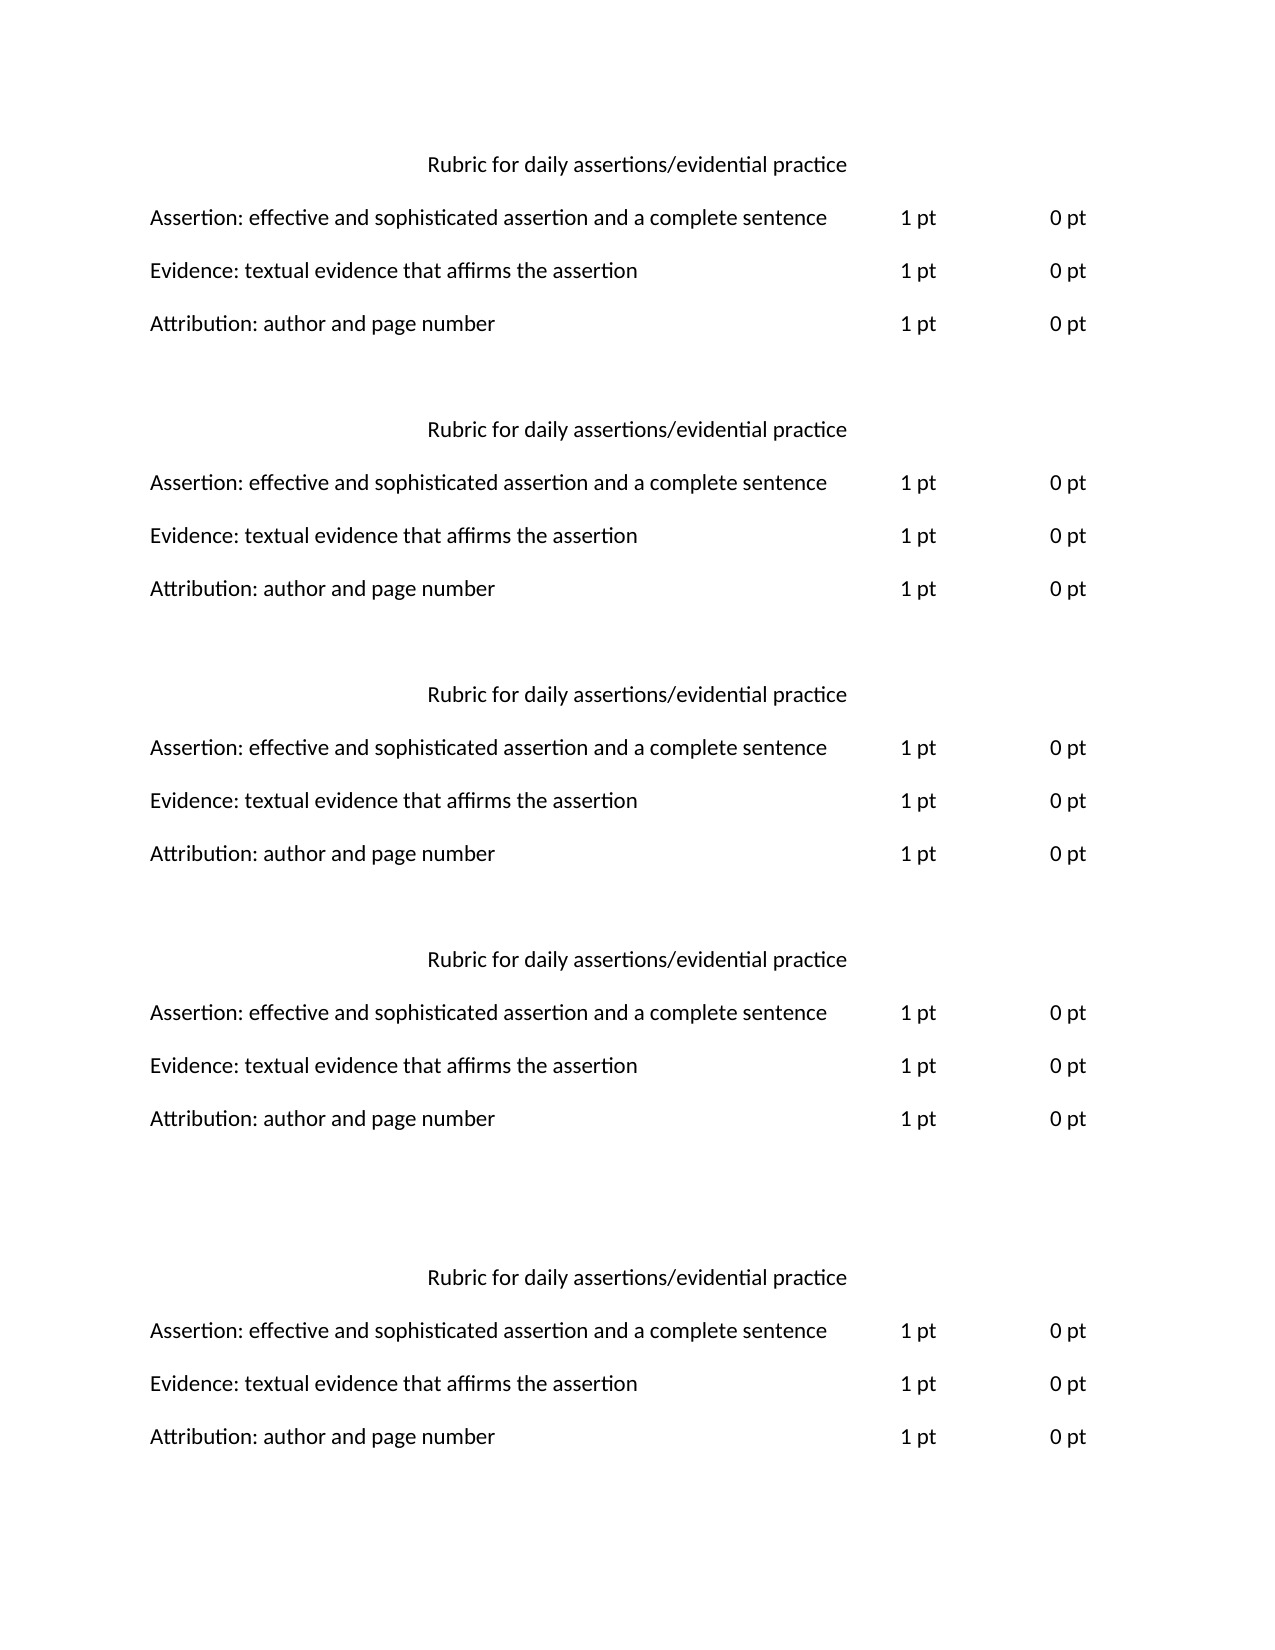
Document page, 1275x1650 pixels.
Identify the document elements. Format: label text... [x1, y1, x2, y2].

text Rubric for daily assertions/evidential practice [150, 150, 1125, 178]
text Rubric for daily assertions/evidential practice [150, 415, 1125, 443]
text Evidence: textual evidence that affirms the assertion 1 pt 0 pt [150, 1369, 1125, 1397]
text Evidence: textual evidence that affirms the assertion 1 pt 0 pt [150, 256, 1125, 284]
text Evidence: textual evidence that affirms the assertion 1 pt 0 pt [150, 1051, 1125, 1079]
text Attribution: author and page number 1 pt 0 pt [150, 1422, 1125, 1451]
text Rubric for daily assertions/evidential practice [150, 680, 1125, 708]
text Assertion: effective and sophisticated assertion and a complete sentence 1 pt 0 pt [150, 998, 1125, 1026]
text Rubric for daily assertions/evidential practice [150, 945, 1125, 973]
text Evidence: textual evidence that affirms the assertion 1 pt 0 pt [150, 521, 1125, 549]
text Assertion: effective and sophisticated assertion and a complete sentence 1 pt 0 pt [150, 733, 1125, 761]
text Evidence: textual evidence that affirms the assertion 1 pt 0 pt [150, 786, 1125, 814]
text Attribution: author and page number 1 pt 0 pt [150, 574, 1125, 602]
text Assertion: effective and sophisticated assertion and a complete sentence 1 pt 0 pt [150, 1316, 1125, 1344]
text Assertion: effective and sophisticated assertion and a complete sentence 1 pt 0 pt [150, 203, 1125, 231]
text Rubric for daily assertions/evidential practice [150, 1263, 1125, 1291]
text Attribution: author and page number 1 pt 0 pt [150, 1104, 1125, 1132]
text Attribution: author and page number 1 pt 0 pt [150, 309, 1125, 337]
text Attribution: author and page number 1 pt 0 pt [150, 839, 1125, 867]
text Assertion: effective and sophisticated assertion and a complete sentence 1 pt 0 pt [150, 468, 1125, 496]
